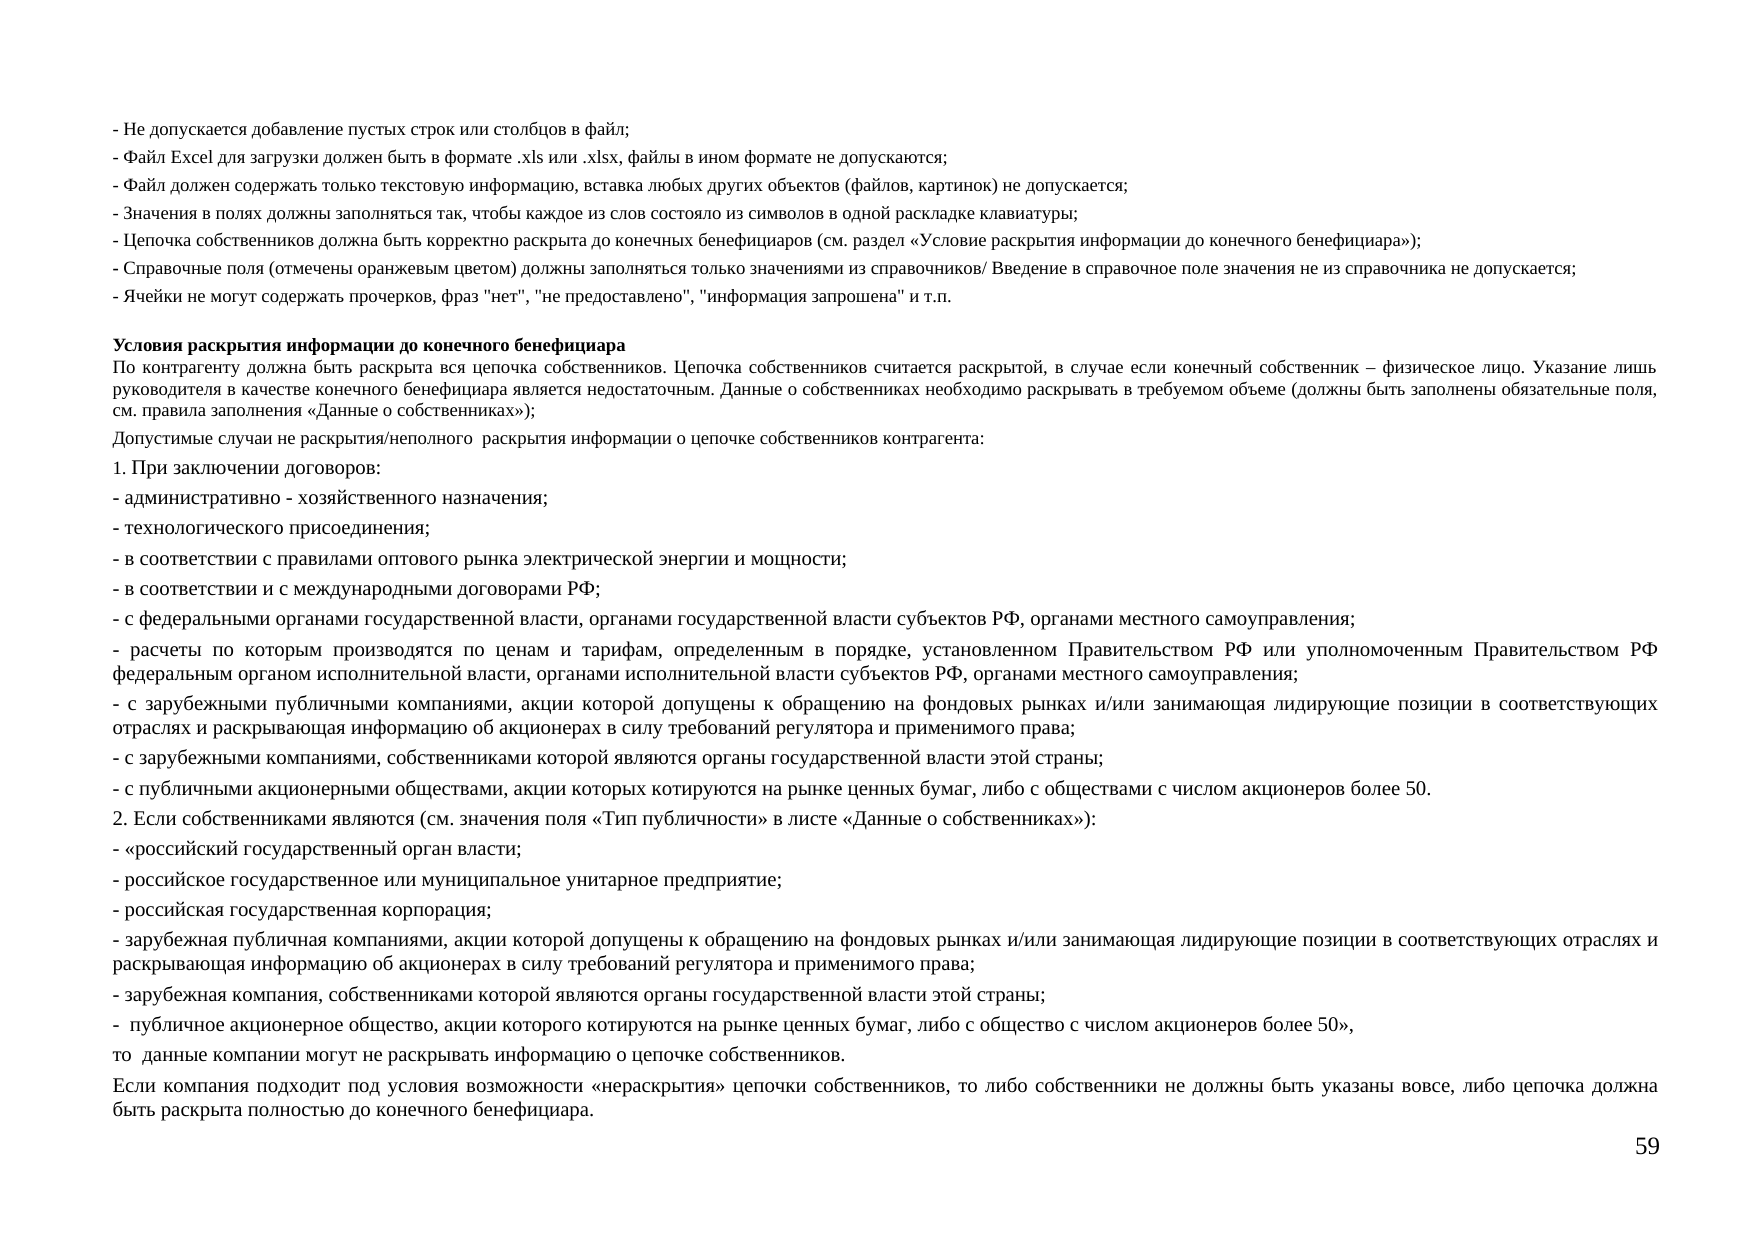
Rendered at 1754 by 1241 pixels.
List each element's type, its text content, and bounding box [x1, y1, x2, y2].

text - публичное акционерное общество, акции которого котируются на рынке ценных бумаг, либо с общество с числом акционеров более 50», [112, 1012, 1660, 1036]
text - в соответствии и с международными договорами РФ; [112, 576, 1660, 600]
text - «российский государственный орган власти; [112, 836, 1660, 860]
text - Цепочка собственников должна быть корректно раскрыта до конечных бенефициаров (см. раздел «Условие раскрытия информации до конечного бенефициара»); [112, 229, 1660, 251]
text По контрагенту должна быть раскрыта вся цепочка собственников. Цепочка собственников считается раскрытой, в случае если конечный собственник – физическое лицо. Указание лишь руководителя в качестве конечного бенефициара является недостаточным. Данные о собственниках необходимо раскрывать в требуемом объеме (должны быть заполнены обязательные поля, см. правила заполнения «Данные о собственниках»); [112, 356, 1660, 421]
text то данные компании могут не раскрывать информацию о цепочке собственников. [112, 1042, 1660, 1066]
text - зарубежная публичная компаниями, акции которой допущены к обращению на фондовых рынках и/или занимающая лидирующие позиции в соответствующих отраслях и раскрывающая информацию об акционерах в силу требований регулятора и применимого права; [112, 927, 1660, 975]
text 2. Если собственниками являются (см. значения поля «Тип публичности» в листе «Данные о собственниках»): [112, 806, 1660, 830]
text 1. При заключении договоров: [112, 455, 1660, 479]
text - в соответствии с правилами оптового рынка электрической энергии и мощности; [112, 546, 1660, 570]
text - российское государственное или муниципальное унитарное предприятие; [112, 867, 1660, 891]
text - с зарубежными публичными компаниями, акции которой допущены к обращению на фондовых рынках и/или занимающая лидирующие позиции в соответствующих отраслях и раскрывающая информацию об акционерах в силу требований регулятора и применимого права; [112, 691, 1660, 739]
text - административно - хозяйственного назначения; [112, 485, 1660, 509]
text - с публичными акционерными обществами, акции которых котируются на рынке ценных бумаг, либо с обществами с числом акционеров более 50. [112, 776, 1660, 800]
text - Справочные поля (отмечены оранжевым цветом) должны заполняться только значениями из справочников/ Введение в справочное поле значения не из справочника не допускается; [112, 257, 1660, 279]
text - российская государственная корпорация; [112, 897, 1660, 921]
text - расчеты по которым производятся по ценам и тарифам, определенным в порядке, установленном Правительством РФ или уполномоченным Правительством РФ федеральным органом исполнительной власти, органами исполнительной власти субъектов РФ, органами местного самоуправления; [112, 637, 1660, 685]
text Если компания подходит под условия возможности «нераскрытия» цепочки собственников, то либо собственники не должны быть указаны вовсе, либо цепочка должна быть раскрыта полностью до конечного бенефициара. [112, 1072, 1660, 1121]
text - с федеральными органами государственной власти, органами государственной власти субъектов РФ, органами местного самоуправления; [112, 606, 1660, 630]
text - Не допускается добавление пустых строк или столбцов в файл; [112, 118, 1660, 140]
text - зарубежная компания, собственниками которой являются органы государственной власти этой страны; [112, 982, 1660, 1006]
text - Ячейки не могут содержать прочерков, фраз "нет", "не предоставлено", "информация запрошена" и т.п. [112, 285, 1660, 307]
text Условия раскрытия информации до конечного бенефициара [112, 334, 1660, 356]
text - Файл Excel для загрузки должен быть в формате .xls или .xlsx, файлы в ином формате не допускаются; [112, 146, 1660, 167]
text - Файл должен содержать только текстовую информацию, вставка любых других объектов (файлов, картинок) не допускается; [112, 174, 1660, 195]
text - с зарубежными компаниями, собственниками которой являются органы государственной власти этой страны; [112, 745, 1660, 769]
text - Значения в полях должны заполняться так, чтобы каждое из слов состояло из символов в одной раскладке клавиатуры; [112, 202, 1660, 223]
text Допустимые случаи не раскрытия/неполного раскрытия информации о цепочке собственников контрагента: [112, 427, 1660, 448]
text - технологического присоединения; [112, 515, 1660, 539]
